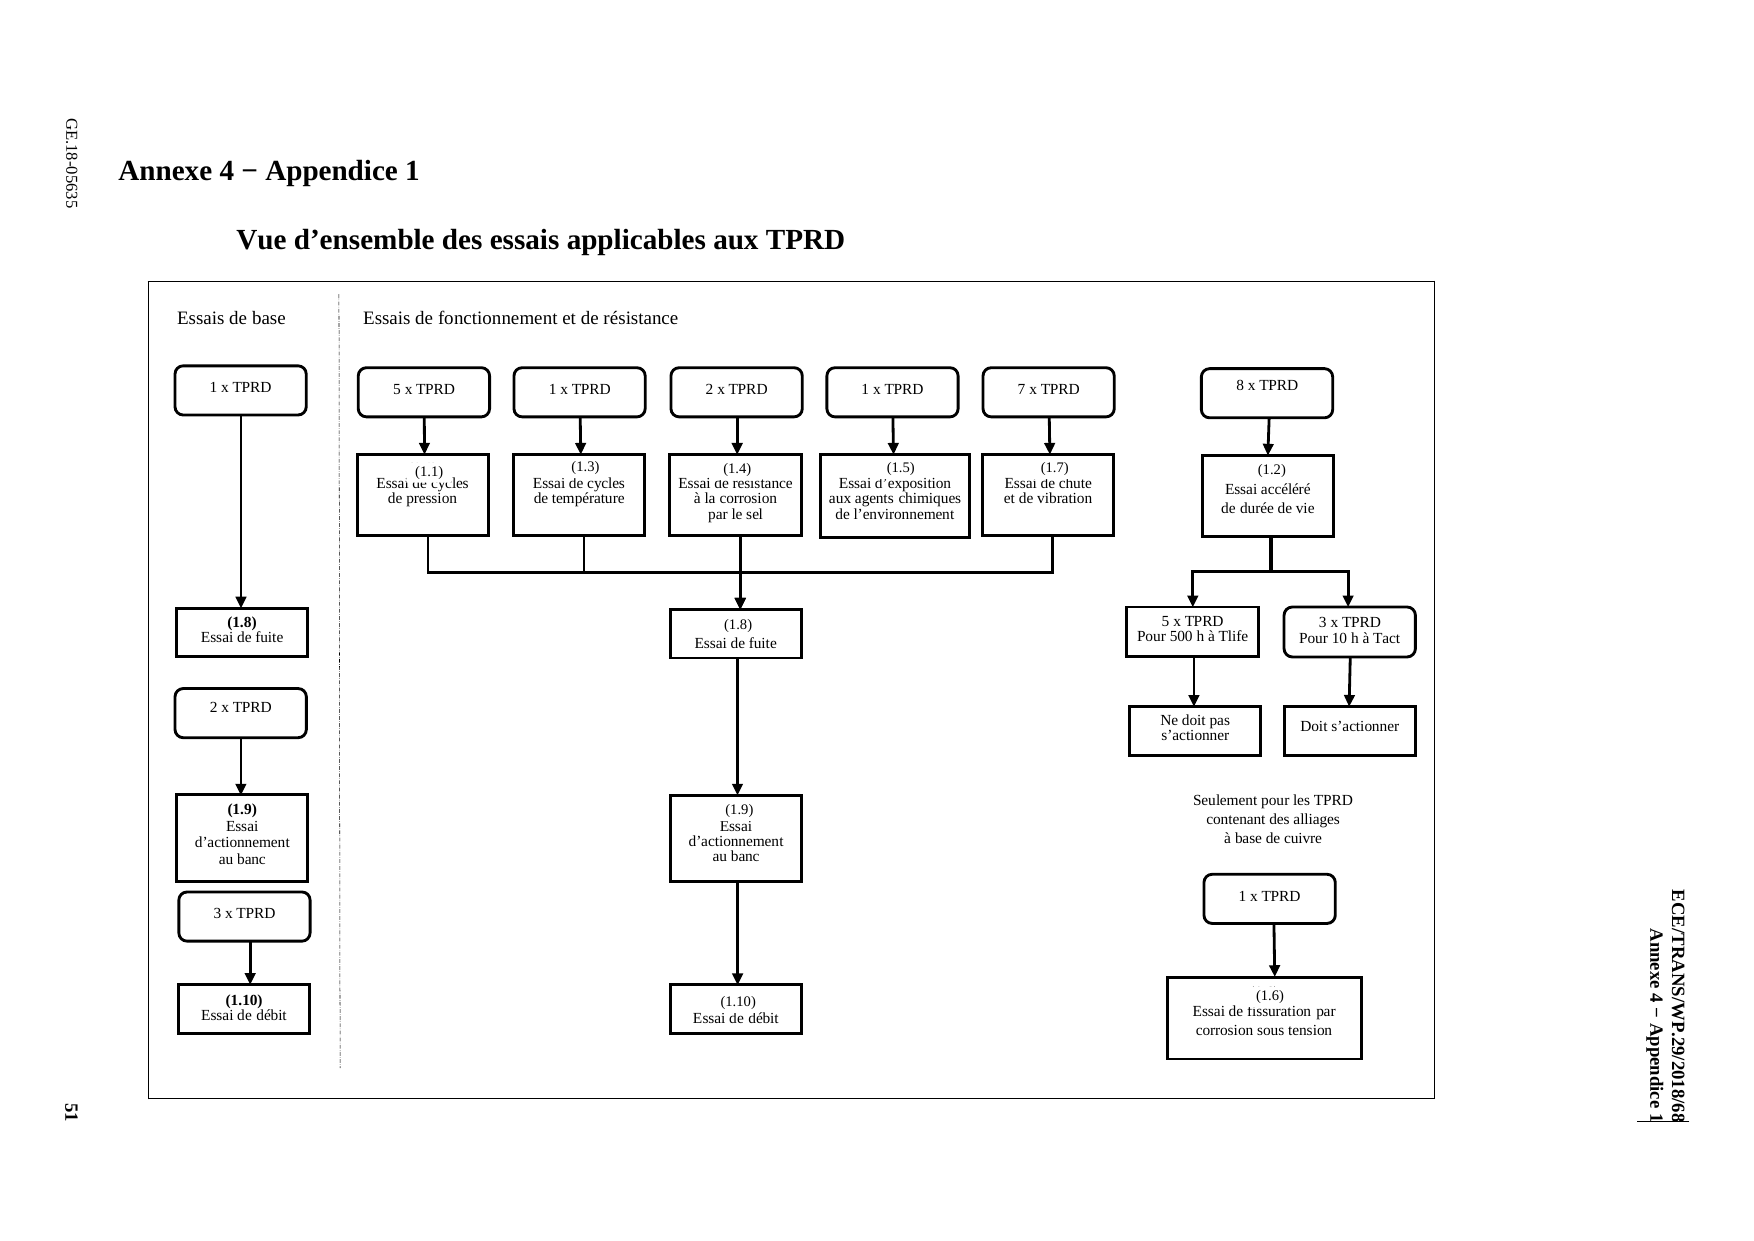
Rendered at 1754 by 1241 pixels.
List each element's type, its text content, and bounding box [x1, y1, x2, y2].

text Annexe 4 − Appendice 1 [118, 156, 1488, 187]
text Vue d’ensemble des essais applicables aux TPRD [118, 224, 1488, 256]
